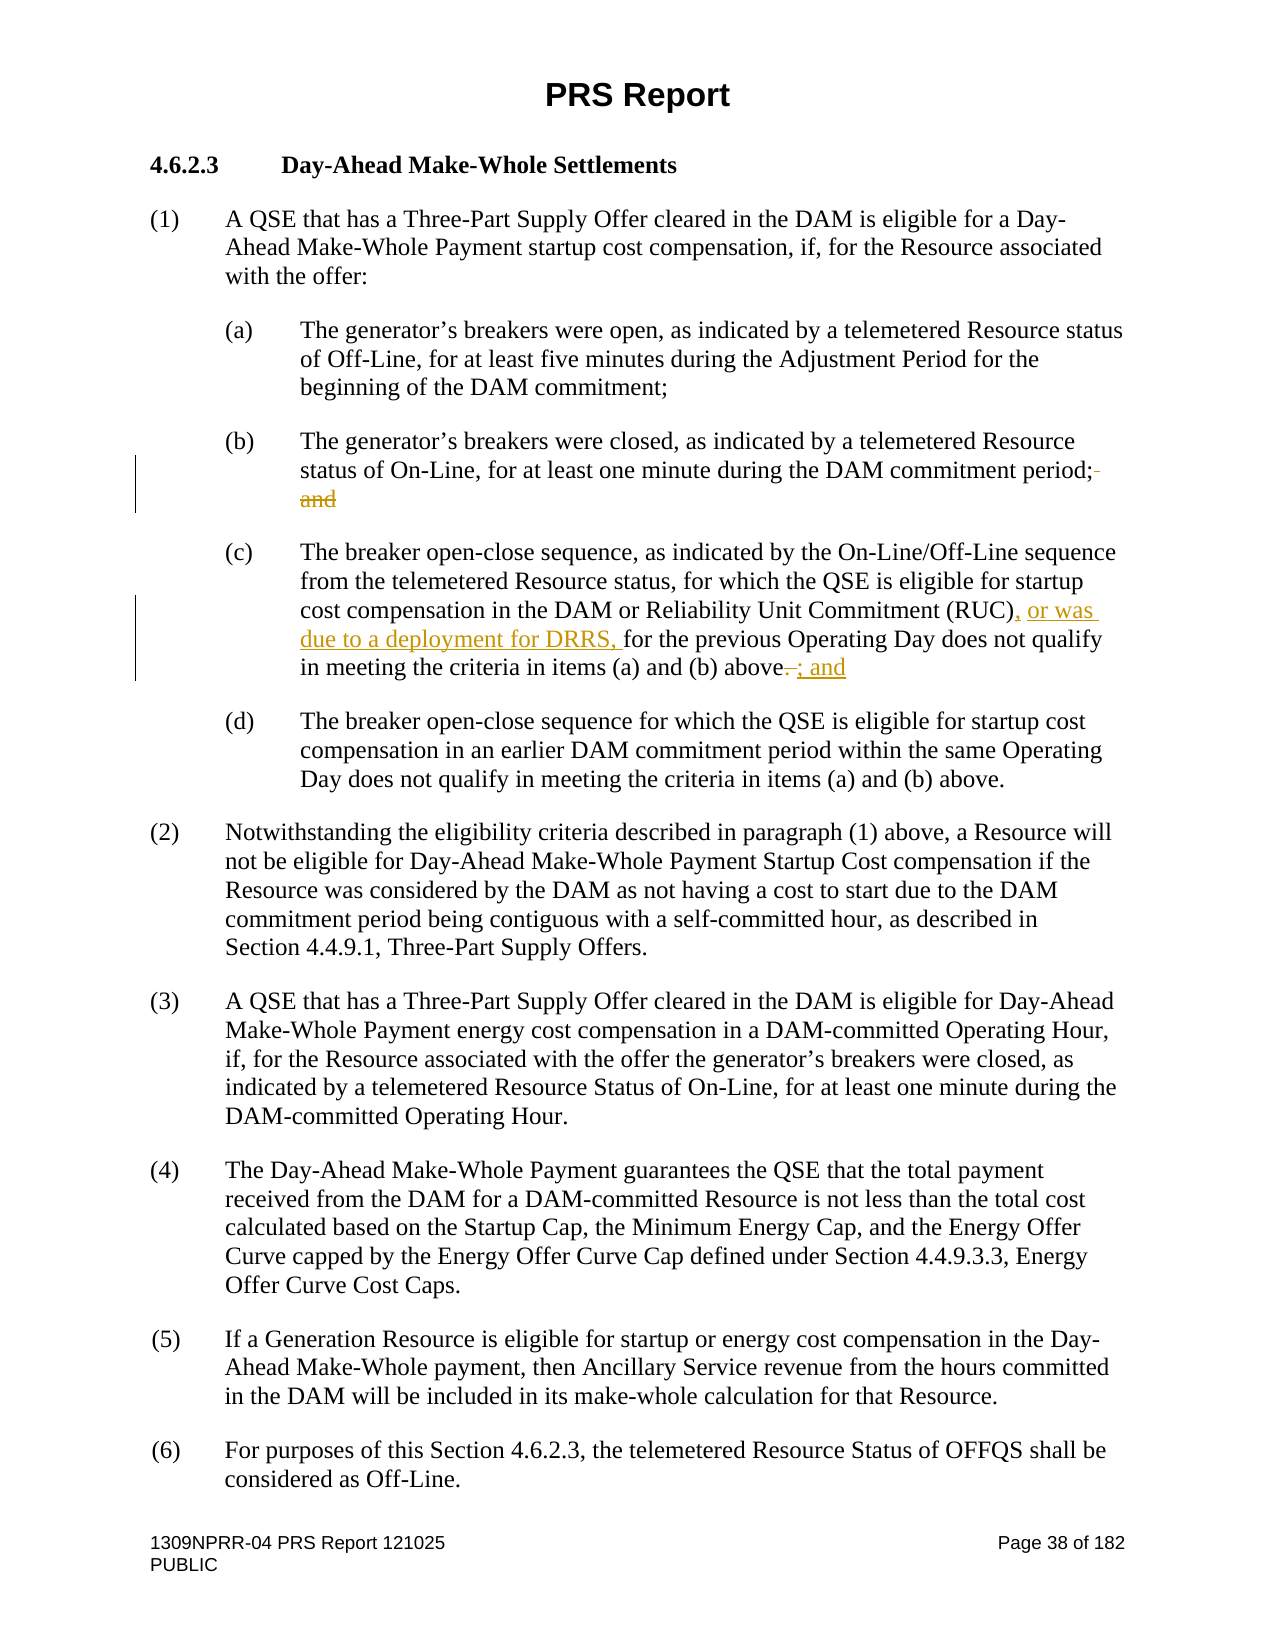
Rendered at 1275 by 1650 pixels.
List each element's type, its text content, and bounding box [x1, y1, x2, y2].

text (6) For purposes of this Section 4.6.2.3, the telemetered Resource Status of OFFQS shall be considered as Off-Line. [151, 1435, 1125, 1492]
text (3) A QSE that has a Three-Part Supply Offer cleared in the DAM is eligible for Day-Ahead Make-Whole Payment energy cost compensation in a DAM-committed Operating Hour, if, for the Resource associated with the offer the generator’s breakers were closed, as indicated by a telemetered Resource Status of On-Line, for at least one minute during the DAM-committed Operating Hour. [150, 986, 1125, 1130]
text (b) The generator’s breakers were closed, as indicated by a telemetered Resource status of On-Line, for at least one minute during the DAM commitment period; [225, 426, 1125, 512]
text (a) The generator’s breakers were open, as indicated by a telemetered Resource status of Off-Line, for at least five minutes during the Adjustment Period for the beginning of the DAM commitment; [225, 315, 1125, 401]
text (c) The breaker open-close sequence, as indicated by the On-Line/Off-Line sequence from the telemetered Resource status, for which the QSE is eligible for startup cost compensation in the DAM or Reliability Unit Commitment (RUC) for the previous Operating Day does not qualify in meeting the criteria in items (a) and (b) above [225, 537, 1125, 681]
text (d) The breaker open-close sequence for which the QSE is eligible for startup cost compensation in an earlier DAM commitment period within the same Operating Day does not qualify in meeting the criteria in items (a) and (b) above. [225, 706, 1125, 792]
text 4.6.2.3 Day-Ahead Make-Whole Settlements [150, 150, 1125, 179]
text (5) If a Generation Resource is eligible for startup or energy cost compensation in the Day-Ahead Make-Whole payment, then Ancillary Service revenue from the hours committed in the DAM will be included in its make-whole calculation for that Resource. [151, 1324, 1125, 1410]
text (1) A QSE that has a Three-Part Supply Offer cleared in the DAM is eligible for a Day-Ahead Make-Whole Payment startup cost compensation, if, for the Resource associated with the offer: [150, 204, 1125, 290]
text (2) Notwithstanding the eligibility criteria described in paragraph (1) above, a Resource will not be eligible for Day-Ahead Make-Whole Payment Startup Cost compensation if the Resource was considered by the DAM as not having a cost to start due to the DAM commitment period being contiguous with a self-committed hour, as described in Section 4.4.9.1, Three-Part Supply Offers. [150, 817, 1125, 961]
text (4) The Day-Ahead Make-Whole Payment guarantees the QSE that the total payment received from the DAM for a DAM-committed Resource is not less than the total cost calculated based on the Startup Cap, the Minimum Energy Cap, and the Energy Offer Curve capped by the Energy Offer Curve Cap defined under Section 4.4.9.3.3, Energy Offer Curve Cost Caps. [150, 1155, 1125, 1299]
